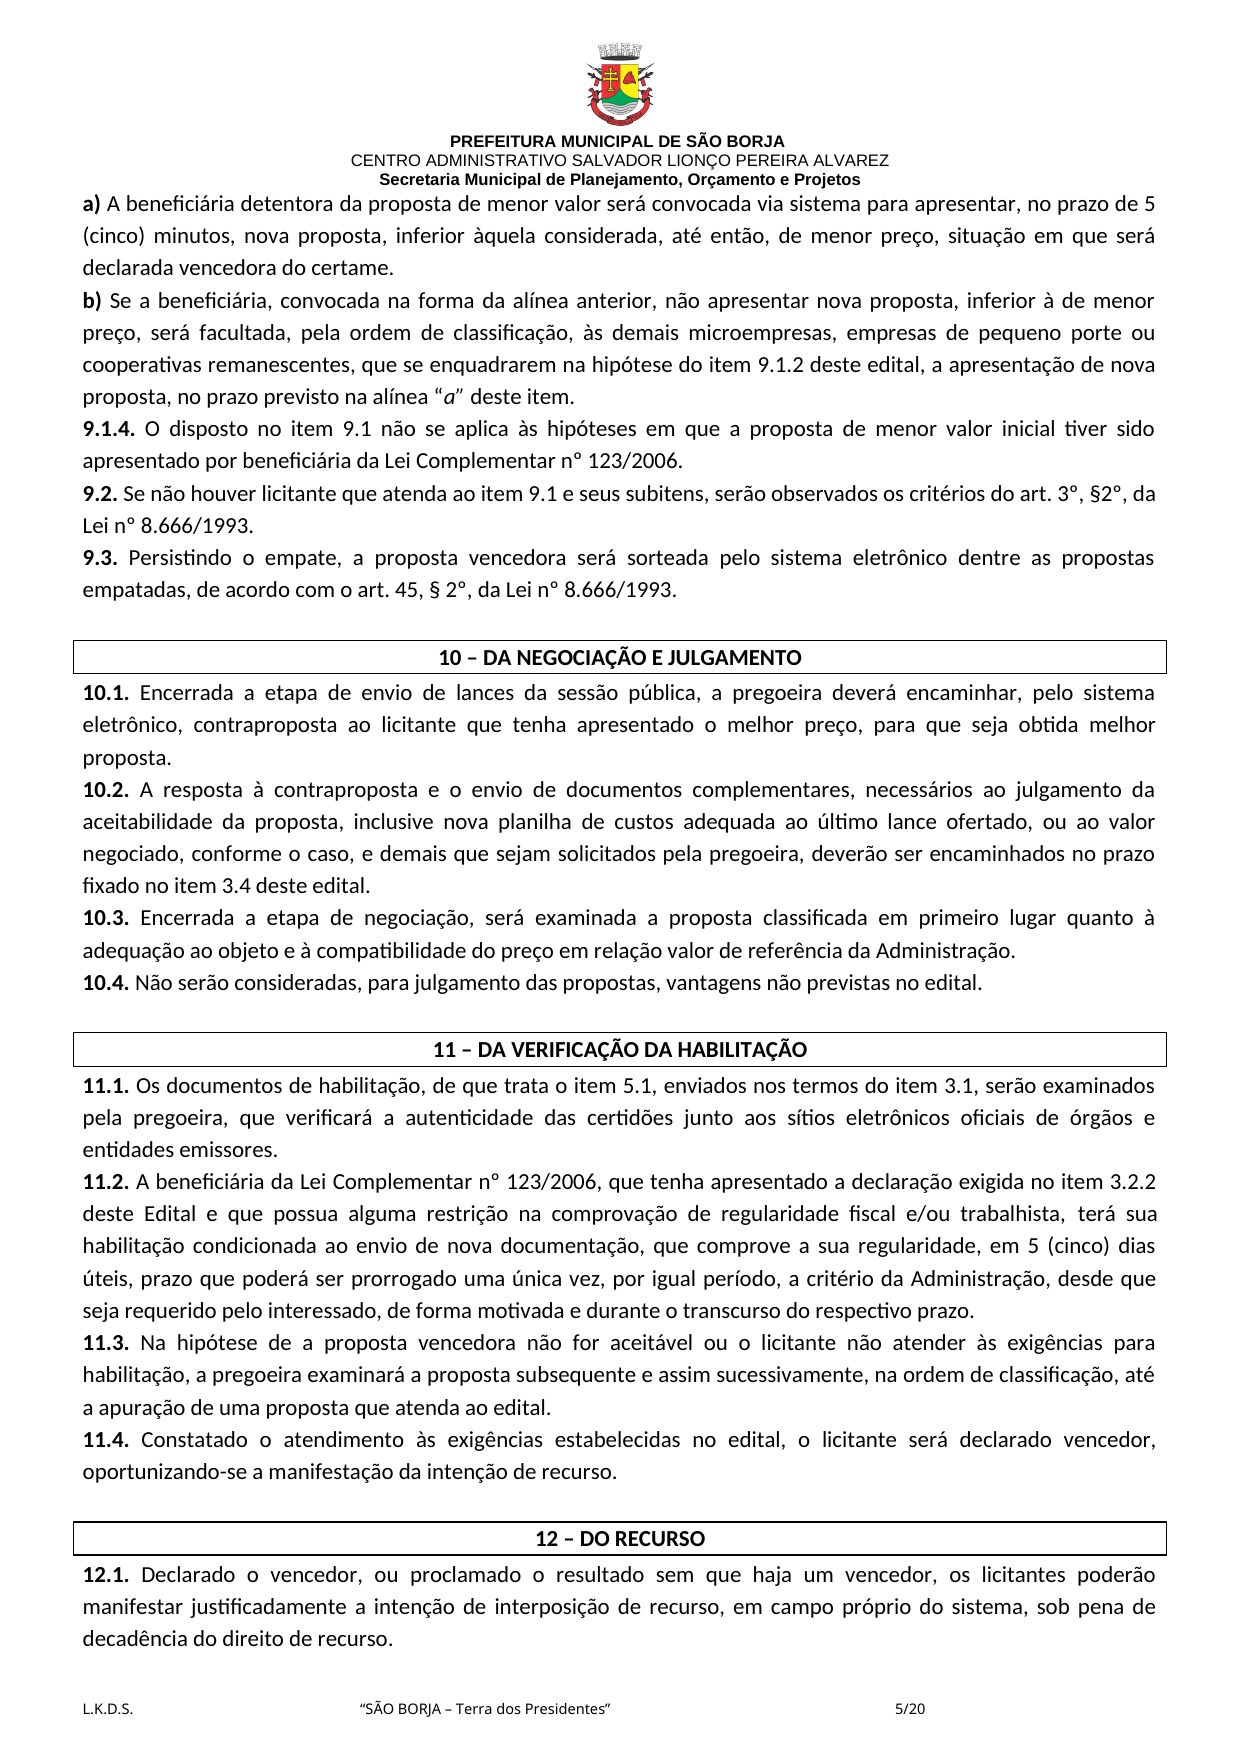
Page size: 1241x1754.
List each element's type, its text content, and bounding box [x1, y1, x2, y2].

text a) A beneficiária detentora da proposta de menor valor será convocada via sistema para apresentar, no prazo de 5 (cinco) minutos, nova proposta, inferior àquela considerada, até então, de menor preço, situação em que será declarada vencedora do certame. [82, 189, 1158, 282]
text b) Se a beneficiária, convocada na forma da alínea anterior, não apresentar nova proposta, inferior à de menor preço, será facultada, pela ordem de classificação, às demais microempresas, empresas de pequeno porte ou cooperativas remanescentes, que se enquadrarem na hipótese do item 9.1.2 deste edital, a apresentação de nova proposta, no prazo previsto na alínea “a” deste item. [82, 286, 1158, 410]
text 10.4. Não serão consideradas, para julgamento das propostas, vantagens não previstas no edital. [82, 968, 1158, 996]
text 11.4. Constatado o atendimento às exigências estabelecidas no edital, o licitante será declarado vencedor, oportunizando-se a manifestação da intenção de recurso. [82, 1425, 1158, 1485]
text 11 – DA VERIFICAÇÃO DA HABILITAÇÃO [74, 1033, 1166, 1066]
text 11.3. Na hipótese de a proposta vencedora não for aceitável ou o licitante não atender às exigências para habilitação, a pregoeira examinará a proposta subsequente e assim sucessivamente, na ordem de classificação, até a apuração de uma proposta que atenda ao edital. [82, 1328, 1158, 1421]
text 9.3. Persistindo o empate, a proposta vencedora será sorteada pelo sistema eletrônico dentre as propostas empatadas, de acordo com o art. 45, § 2º, da Lei nº 8.666/1993. [82, 543, 1157, 603]
text 9.1.4. O disposto no item 9.1 não se aplica às hipóteses em que a proposta de menor valor inicial tiver sido apresentado por beneficiária da Lei Complementar nº 123/2006. [82, 414, 1158, 475]
text 11.2. A beneficiária da Lei Complementar nº 123/2006, que tenha apresentado a declaração exigida no item 3.2.2 deste Edital e que possua alguma restrição na comprovação de regularidade fiscal e/ou trabalhista, terá sua habilitação condicionada ao envio de nova documentação, que comprove a sua regularidade, em 5 (cinco) dias úteis, prazo que poderá ser prorrogado uma única vez, por igual período, a critério da Administração, desde que seja requerido pelo interessado, de forma motivada e durante o transcurso do respectivo prazo. [82, 1167, 1158, 1324]
text 11.1. Os documentos de habilitação, de que trata o item 5.1, enviados nos termos do item 3.1, serão examinados pela pregoeira, que verificará a autenticidade das certidões junto aos sítios eletrônicos oficiais de órgãos e entidades emissores. [82, 1071, 1158, 1163]
text 12 – DO RECURSO [74, 1523, 1166, 1554]
picture [586, 43, 656, 126]
text 10 – DA NEGOCIAÇÃO E JULGAMENTO [74, 641, 1166, 673]
text 9.2. Se não houver licitante que atenda ao item 9.1 e seus subitens, serão observados os critérios do art. 3º, §2º, da Lei nº 8.666/1993. [82, 479, 1158, 539]
text 12.1. Declarado o vencedor, ou proclamado o resultado sem que haja um vencedor, os licitantes poderão manifestar justificadamente a intenção de interposição de recurso, em campo próprio do sistema, sob pena de decadência do direito de recurso. [82, 1560, 1158, 1652]
text 10.1. Encerrada a etapa de envio de lances da sessão pública, a pregoeira deverá encaminhar, pelo sistema eletrônico, contraproposta ao licitante que tenha apresentado o melhor preço, para que seja obtida melhor proposta. [82, 678, 1158, 771]
text 10.3. Encerrada a etapa de negociação, será examinada a proposta classificada em primeiro lugar quanto à adequação ao objeto e à compatibilidade do preço em relação valor de referência da Administração. [82, 903, 1158, 964]
text 10.2. A resposta à contraproposta e o envio de documentos complementares, necessários ao julgamento da aceitabilidade da proposta, inclusive nova planilha de custos adequada ao último lance ofertado, ou ao valor negociado, conforme o caso, e demais que sejam solicitados pela pregoeira, deverão ser encaminhados no prazo fixado no item 3.4 deste edital. [82, 775, 1158, 899]
